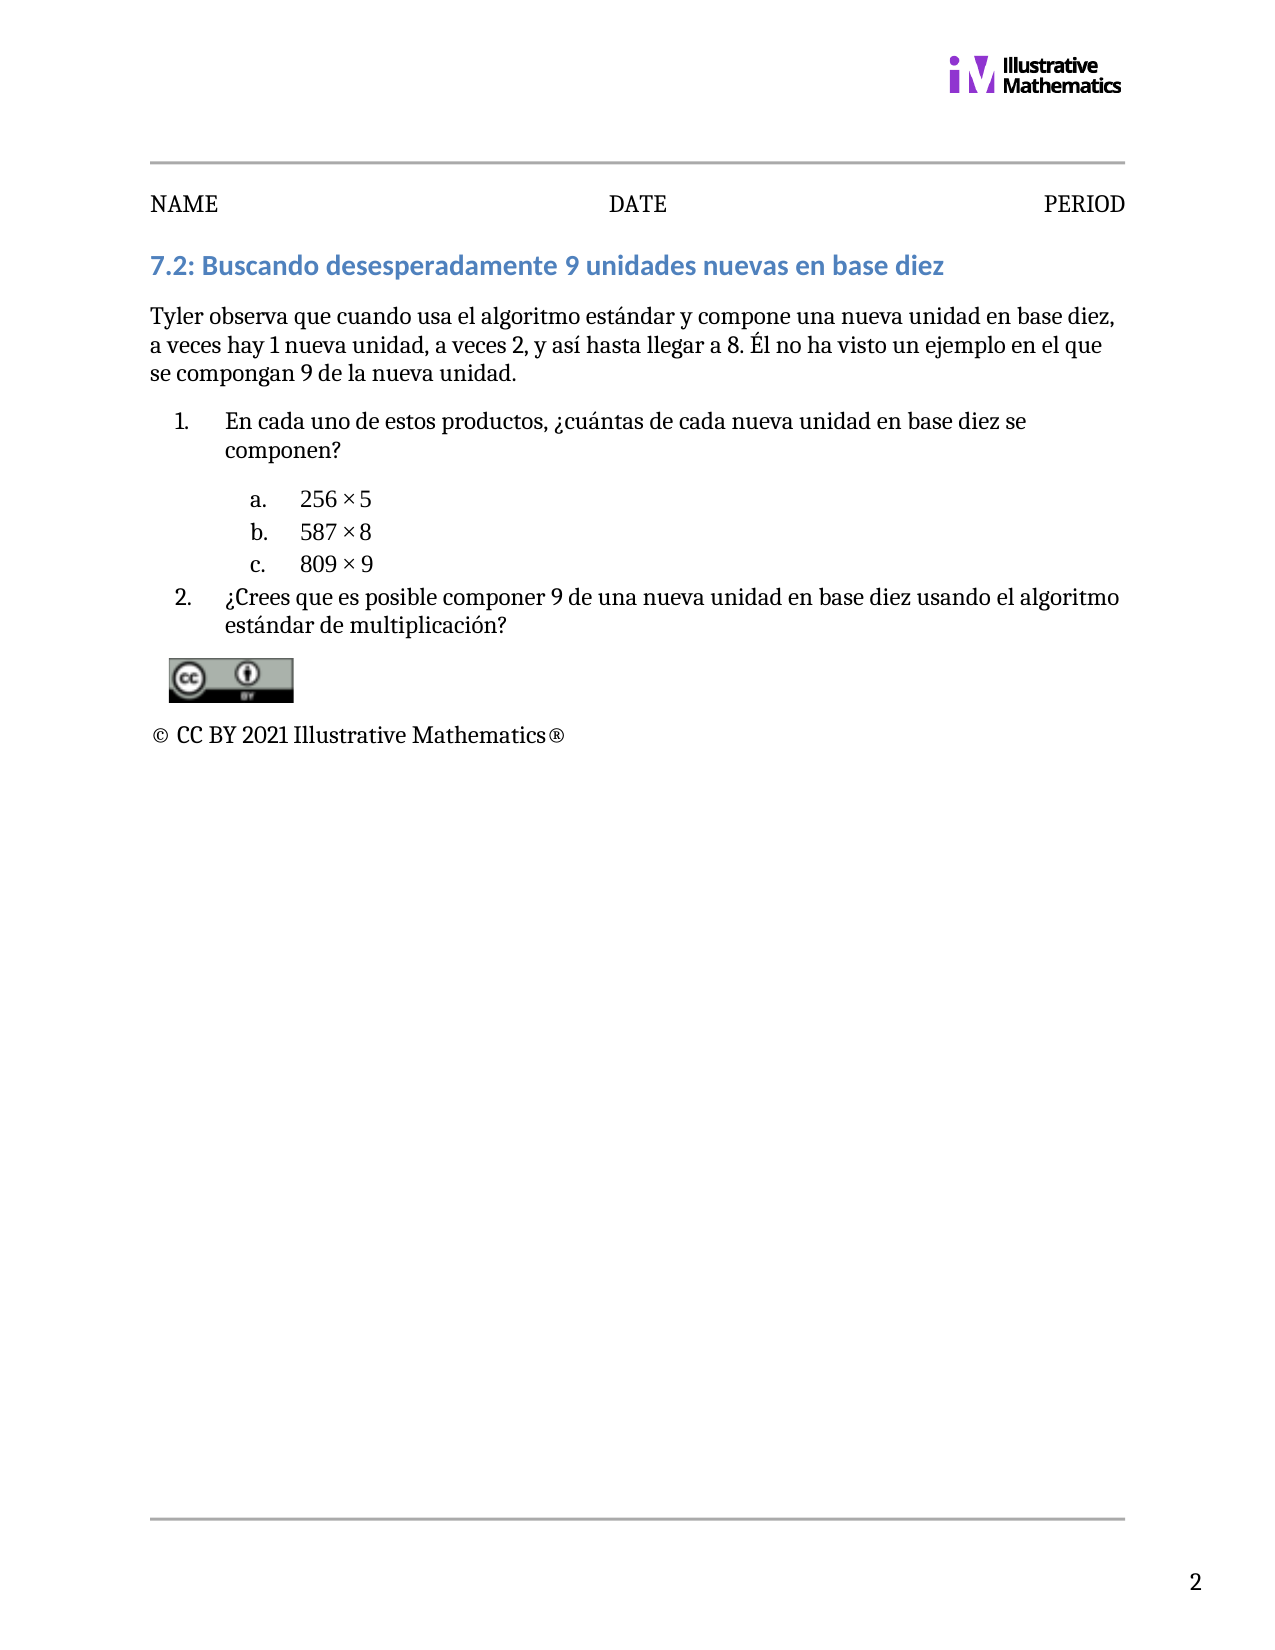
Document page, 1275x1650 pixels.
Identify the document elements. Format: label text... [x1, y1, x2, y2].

text © CC BY 2021 Illustrative Mathematics® [150, 721, 1125, 750]
picture [949, 55, 1121, 93]
list ¿Crees que es posible componer 9 de una nueva unidad en base diez usando el algoritmo estándar de multiplicación? [175, 583, 1125, 640]
list En cada uno de estos productos, ¿cuántas de cada nueva unidad en base diez se componen? [175, 407, 1125, 464]
picture [168, 658, 294, 703]
subtitle 7.2: Buscando desesperadamente 9 unidades nuevas en base diez [150, 247, 1125, 283]
text Tyler observa que cuando usa el algoritmo estándar y compone una nueva unidad en base diez, a veces hay 1 nueva unidad, a veces 2, y así hasta llegar a 8. Él no ha visto un ejemplo en el que se compongan 9 de la nueva unidad. [150, 302, 1125, 388]
